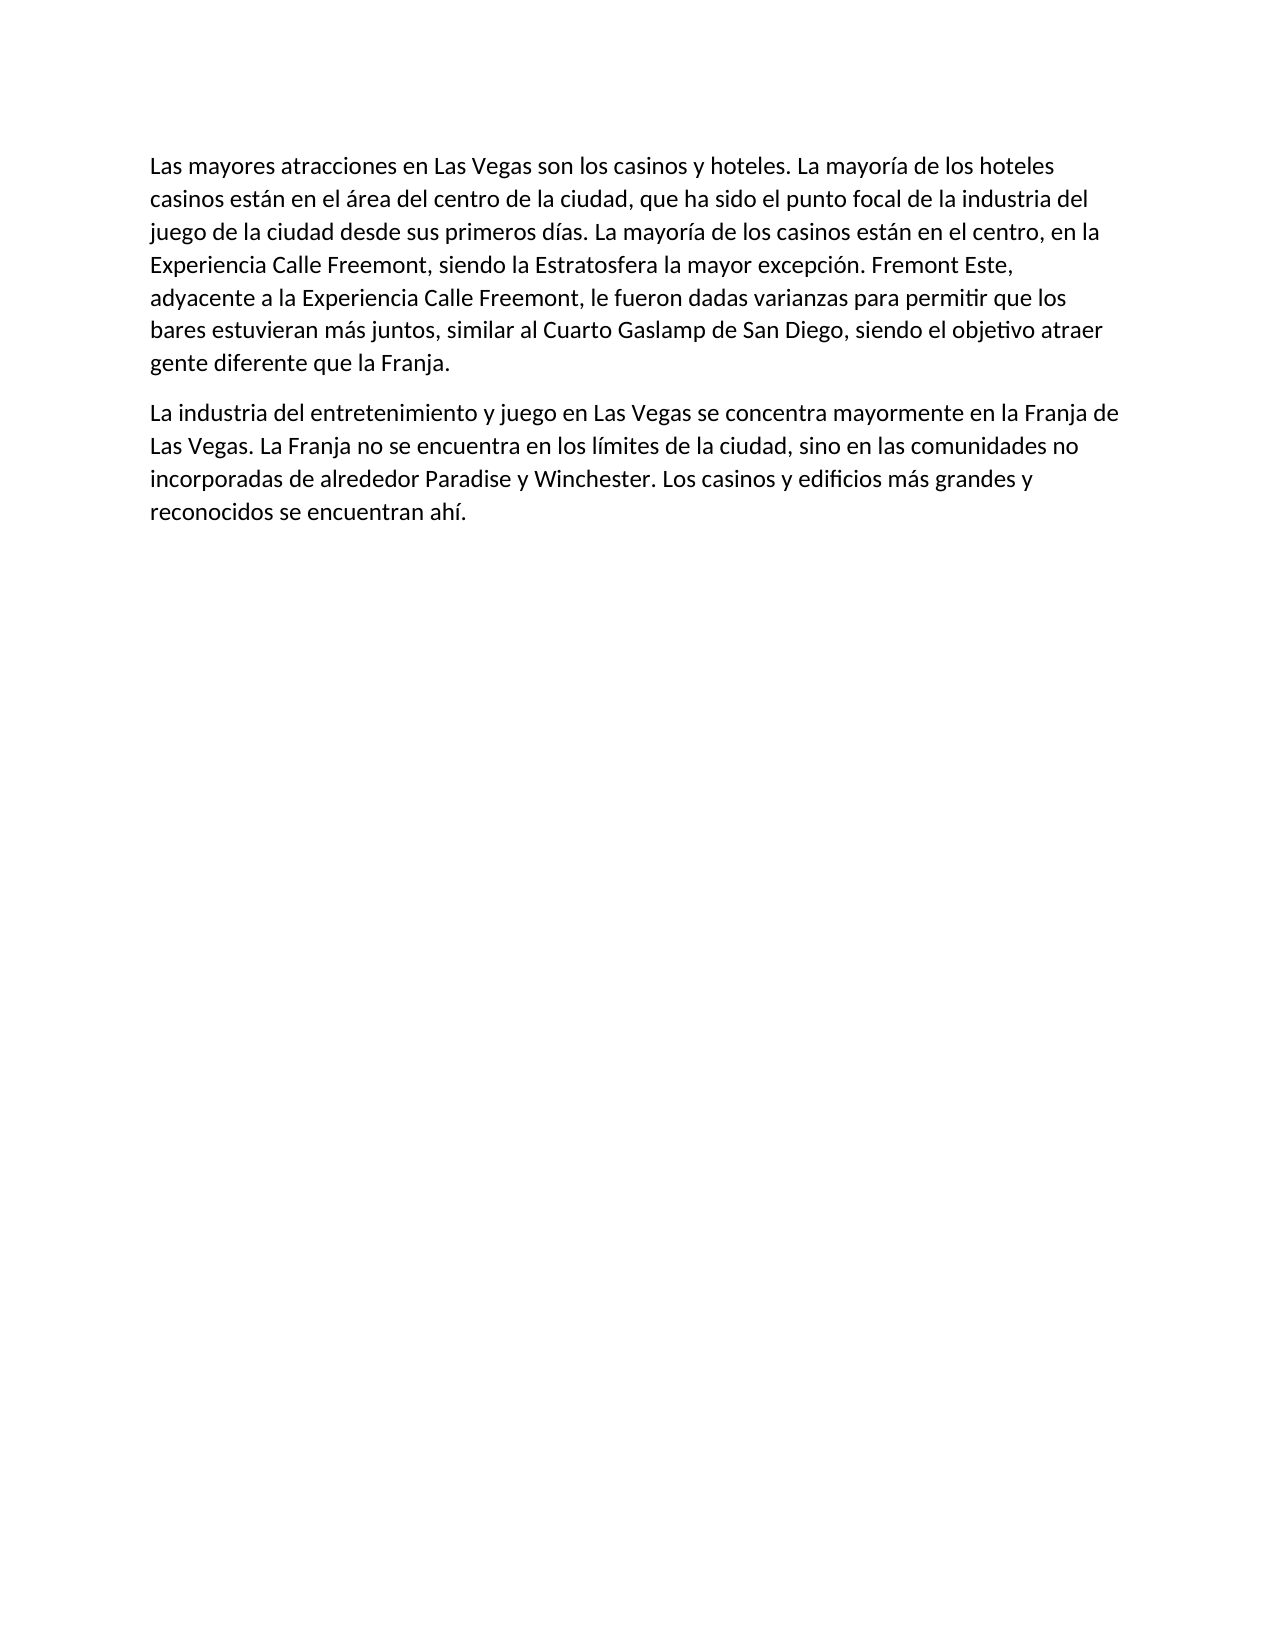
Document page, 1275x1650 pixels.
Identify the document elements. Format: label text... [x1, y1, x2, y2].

text La industria del entretenimiento y juego en Las Vegas se concentra mayormente en la Franja de Las Vegas. La Franja no se encuentra en los límites de la ciudad, sino en las comunidades no incorporadas de alrededor Paradise y Winchester. Los casinos y edificios más grandes y reconocidos se encuentran ahí. [150, 397, 1125, 526]
text Las mayores atracciones en Las Vegas son los casinos y hoteles. La mayoría de los hoteles casinos están en el área del centro de la ciudad, que ha sido el punto focal de la industria del juego de la ciudad desde sus primeros días. La mayoría de los casinos están en el centro, en la Experiencia Calle Freemont, siendo la Estratosfera la mayor excepción. Fremont Este, adyacente a la Experiencia Calle Freemont, le fueron dadas varianzas para permitir que los bares estuvieran más juntos, similar al Cuarto Gaslamp de San Diego, siendo el objetivo atraer gente diferente que la Franja. [150, 150, 1125, 378]
